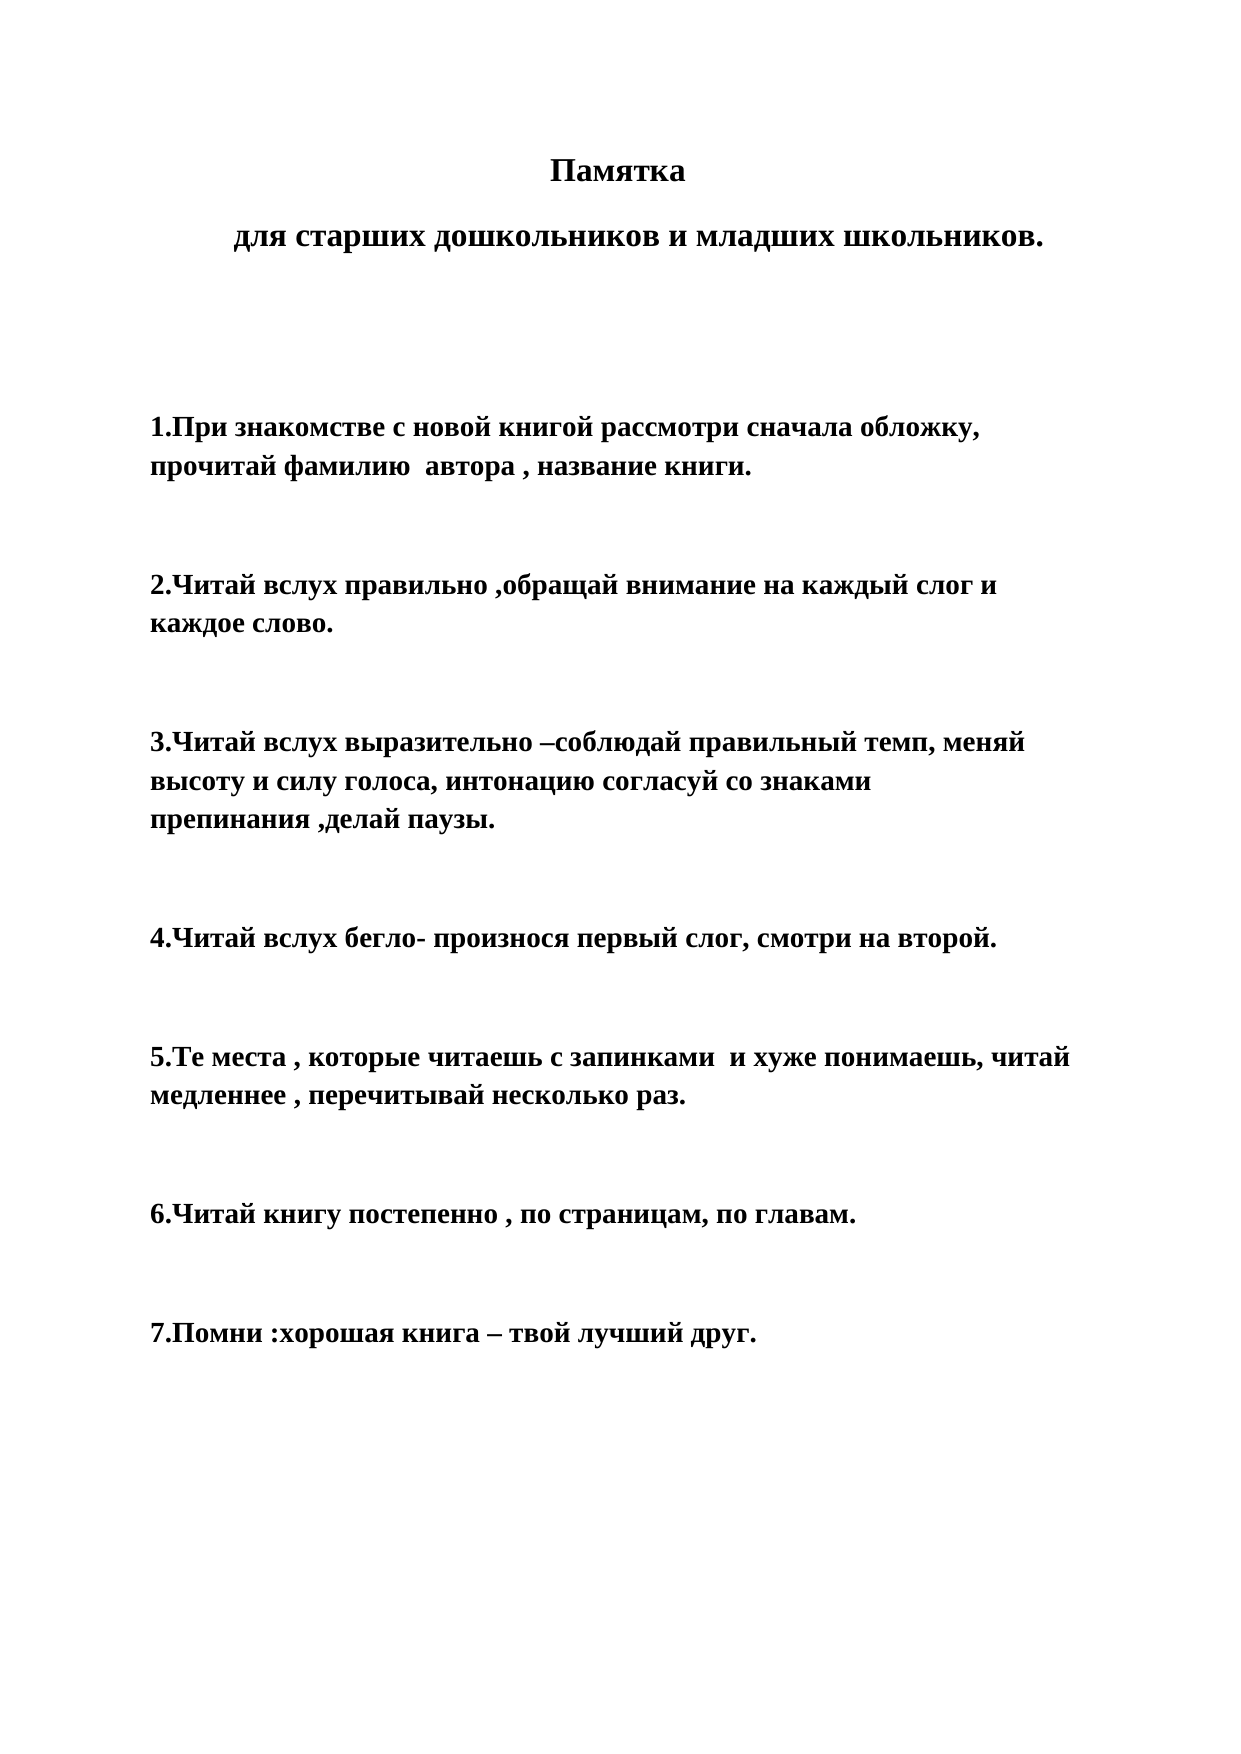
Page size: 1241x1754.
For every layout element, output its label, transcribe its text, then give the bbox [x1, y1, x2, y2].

text 7.Помни :хорошая книга – твой лучший друг. [150, 1315, 1090, 1348]
text Памятка [150, 150, 1090, 188]
text 4.Читай вслух бегло- произнося первый слог, смотри на второй. [150, 920, 1090, 953]
text 5.Те места , которые читаешь с запинками и хуже понимаешь, читай медленнее , перечитывай несколько раз. [150, 1039, 1090, 1111]
text 2.Читай вслух правильно ,обращай внимание на каждый слог и каждое слово. [150, 567, 1090, 639]
text 6.Читай книгу постепенно , по страницам, по главам. [150, 1196, 1090, 1229]
text 1.При знакомстве с новой книгой рассмотри сначала обложку, прочитай фамилию автора , название книги. [150, 409, 1090, 482]
text для старших дошкольников и младших школьников. [150, 215, 1090, 253]
text 3.Читай вслух выразительно –соблюдай правильный темп, меняй высоту и силу голоса, интонацию согласуй со знаками препинания ,делай паузы. [150, 724, 1090, 835]
